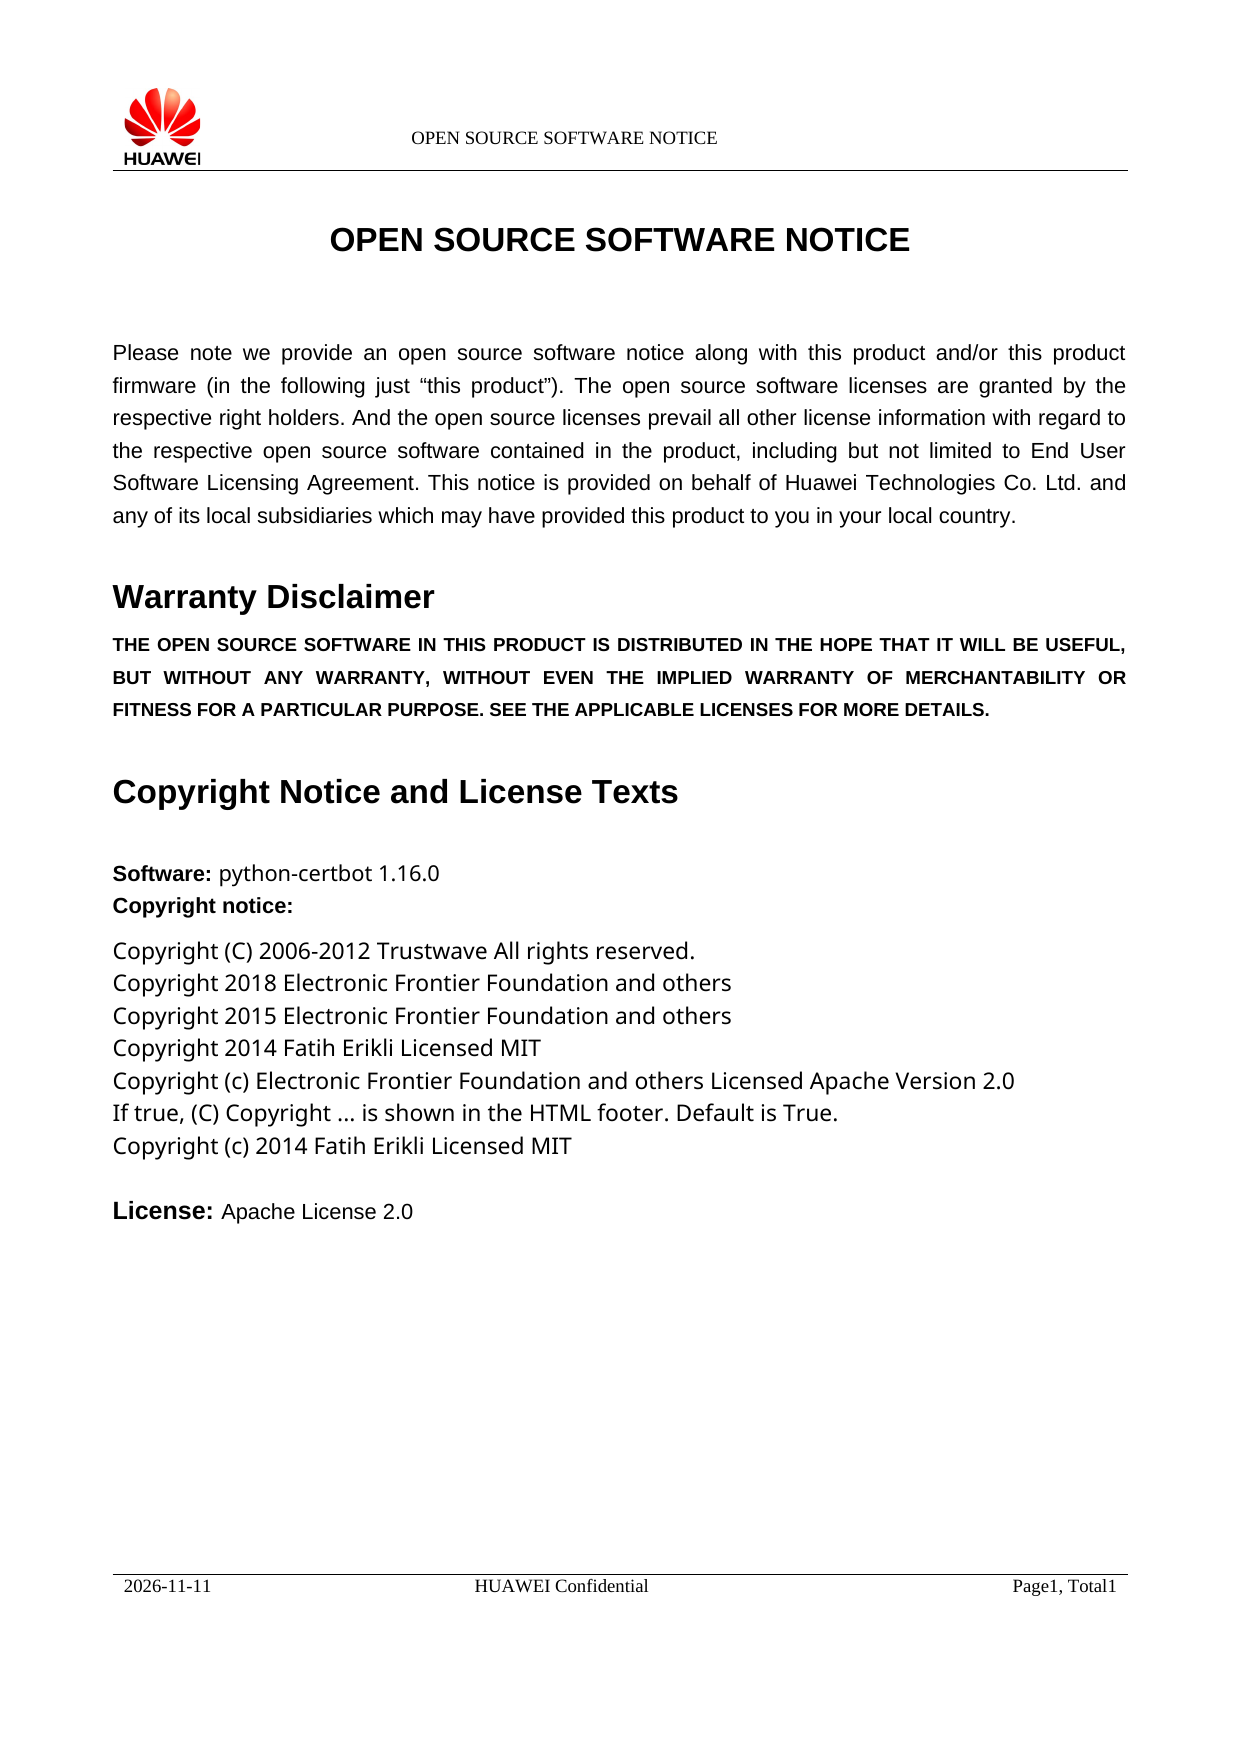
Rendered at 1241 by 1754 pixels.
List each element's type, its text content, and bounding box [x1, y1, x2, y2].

text The open source software in this product is distributed in the hope that it will be useful, but WITHOUT ANY WARRANTY, without even the implied warranty of MERCHANTABILITY or FITNESS FOR A PARTICULAR PURPOSE. See the applicable licenses for more details. [112, 629, 1128, 726]
text Copyright Notice and License Texts [112, 759, 1128, 824]
text Warranty Disclaimer [112, 564, 1128, 629]
title Software: python-certbot 1.16.0 [112, 856, 1128, 889]
picture [124, 88, 201, 165]
text OPEN SOURCE SOFTWARE NOTICE [112, 206, 1128, 271]
text Copyright notice: [112, 889, 1128, 921]
text License: Apache License 2.0 [112, 1194, 1128, 1226]
text Copyright (C) 2006-2012 Trustwave All rights reserved. Copyright 2018 Electronic Frontier Foundation and others Copyright 2015 Electronic Frontier Foundation and others Copyright 2014 Fatih Erikli Licensed MIT Copyright (c) Electronic Frontier Foundation and others Licensed Apache Version 2.0 If true, (C) Copyright ... is shown in the HTML footer. Default is True. Copyright (c) 2014 Fatih Erikli Licensed MIT [112, 934, 1128, 1194]
text Please note we provide an open source software notice along with this product and/or this product firmware (in the following just “this product”). The open source software licenses are granted by the respective right holders. And the open source licenses prevail all other license information with regard to the respective open source software contained in the product, including but not limited to End User Software Licensing Agreement. This notice is provided on behalf of Huawei Technologies Co. Ltd. and any of its local subsidiaries which may have provided this product to you in your local country. [112, 336, 1128, 531]
